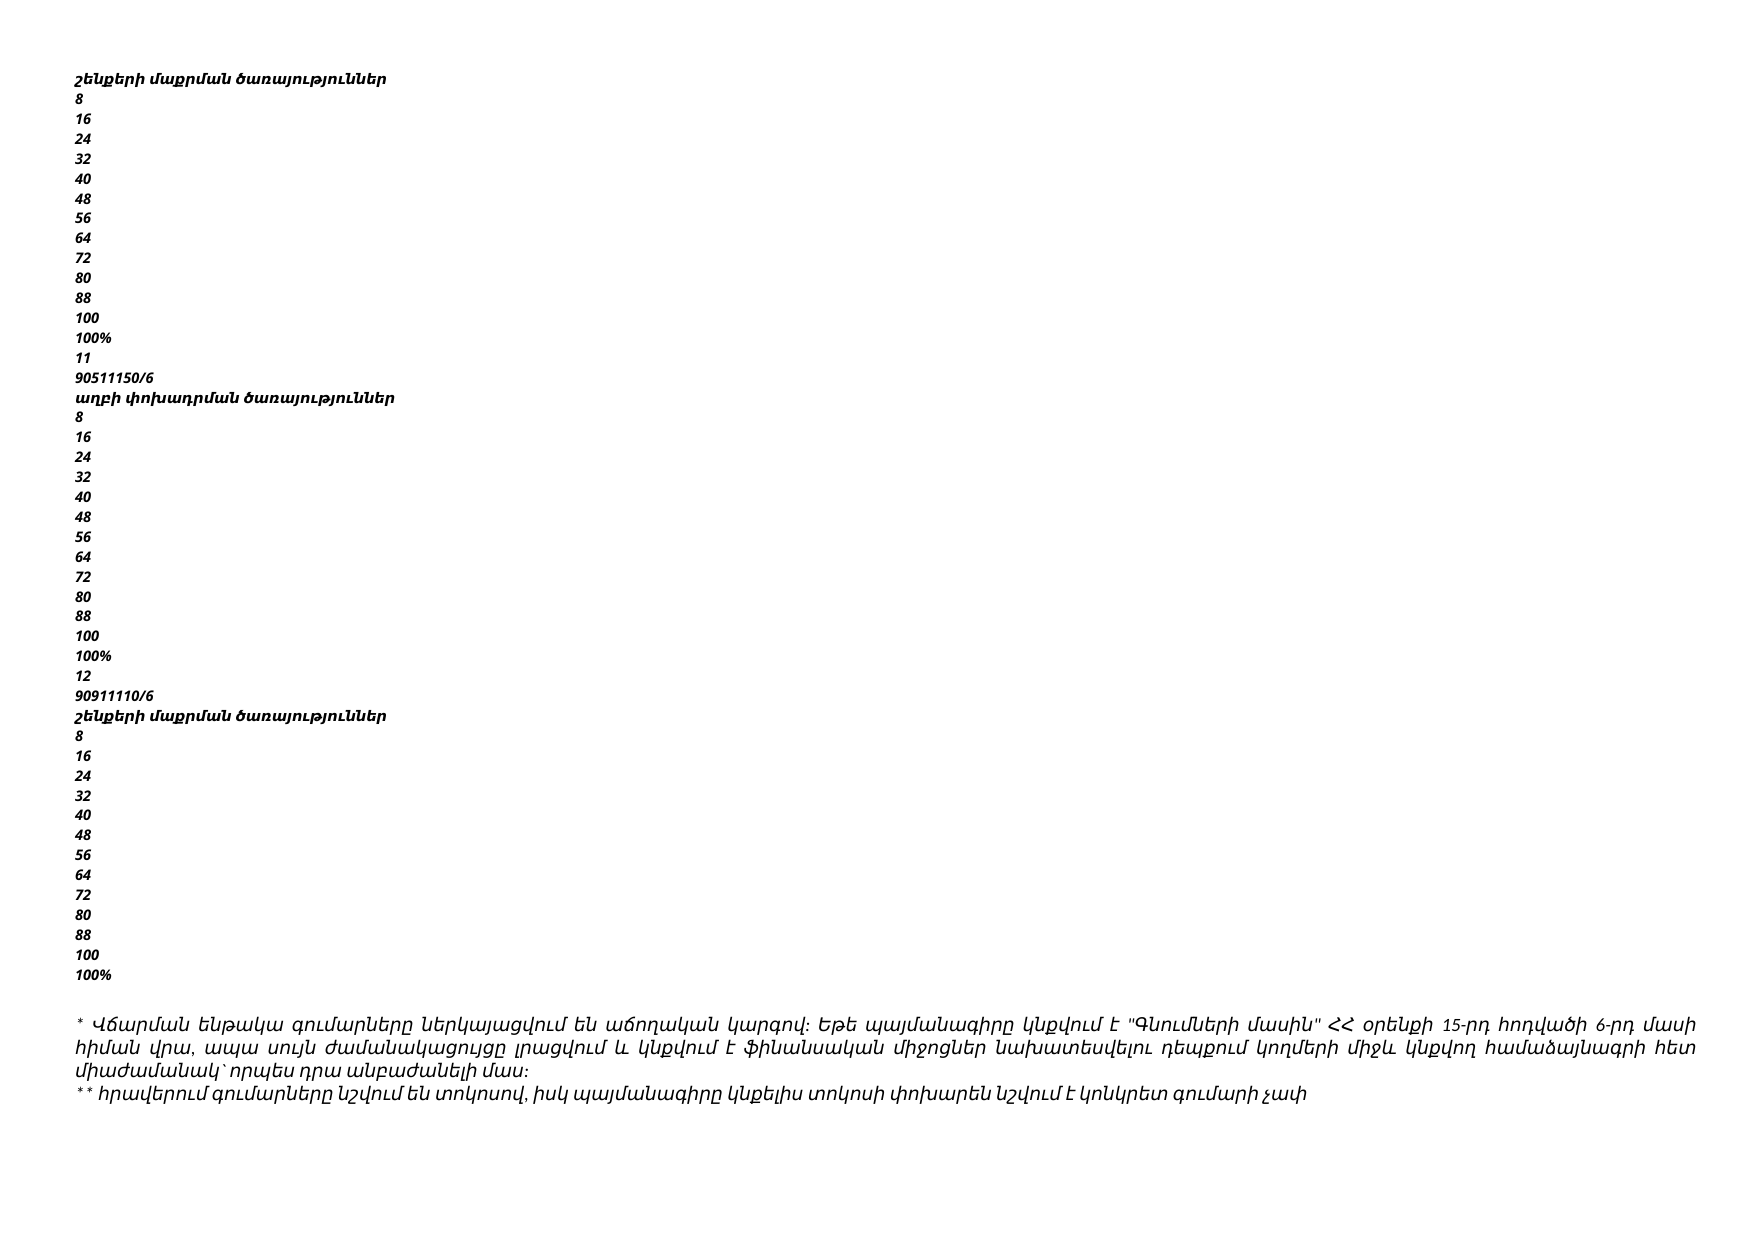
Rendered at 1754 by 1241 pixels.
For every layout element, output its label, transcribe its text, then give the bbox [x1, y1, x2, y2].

text * Վճարման ենթակա գումարները ներկայացվում են աճողական կարգով: Եթե պայմանագիրը կնքվում է "Գնումների մասին" ՀՀ օրենքի 15-րդ հոդվածի 6-րդ մասի հիման վրա, ապա սույն ժամանակացույցը լրացվում և կնքվում է ֆինանսական միջոցներ նախատեսվելու դեպքում կողմերի միջև կնքվող համաձայնագրի հետ միաժամանակ` որպես դրա անբաժանելի մաս: [75, 1013, 1698, 1082]
text ** հրավերում գումարները նշվում են տոկոսով, իսկ պայմանագիրը կնքելիս տոկոսի փոխարեն նշվում է կոնկրետ գումարի չափ [75, 1082, 1698, 1105]
